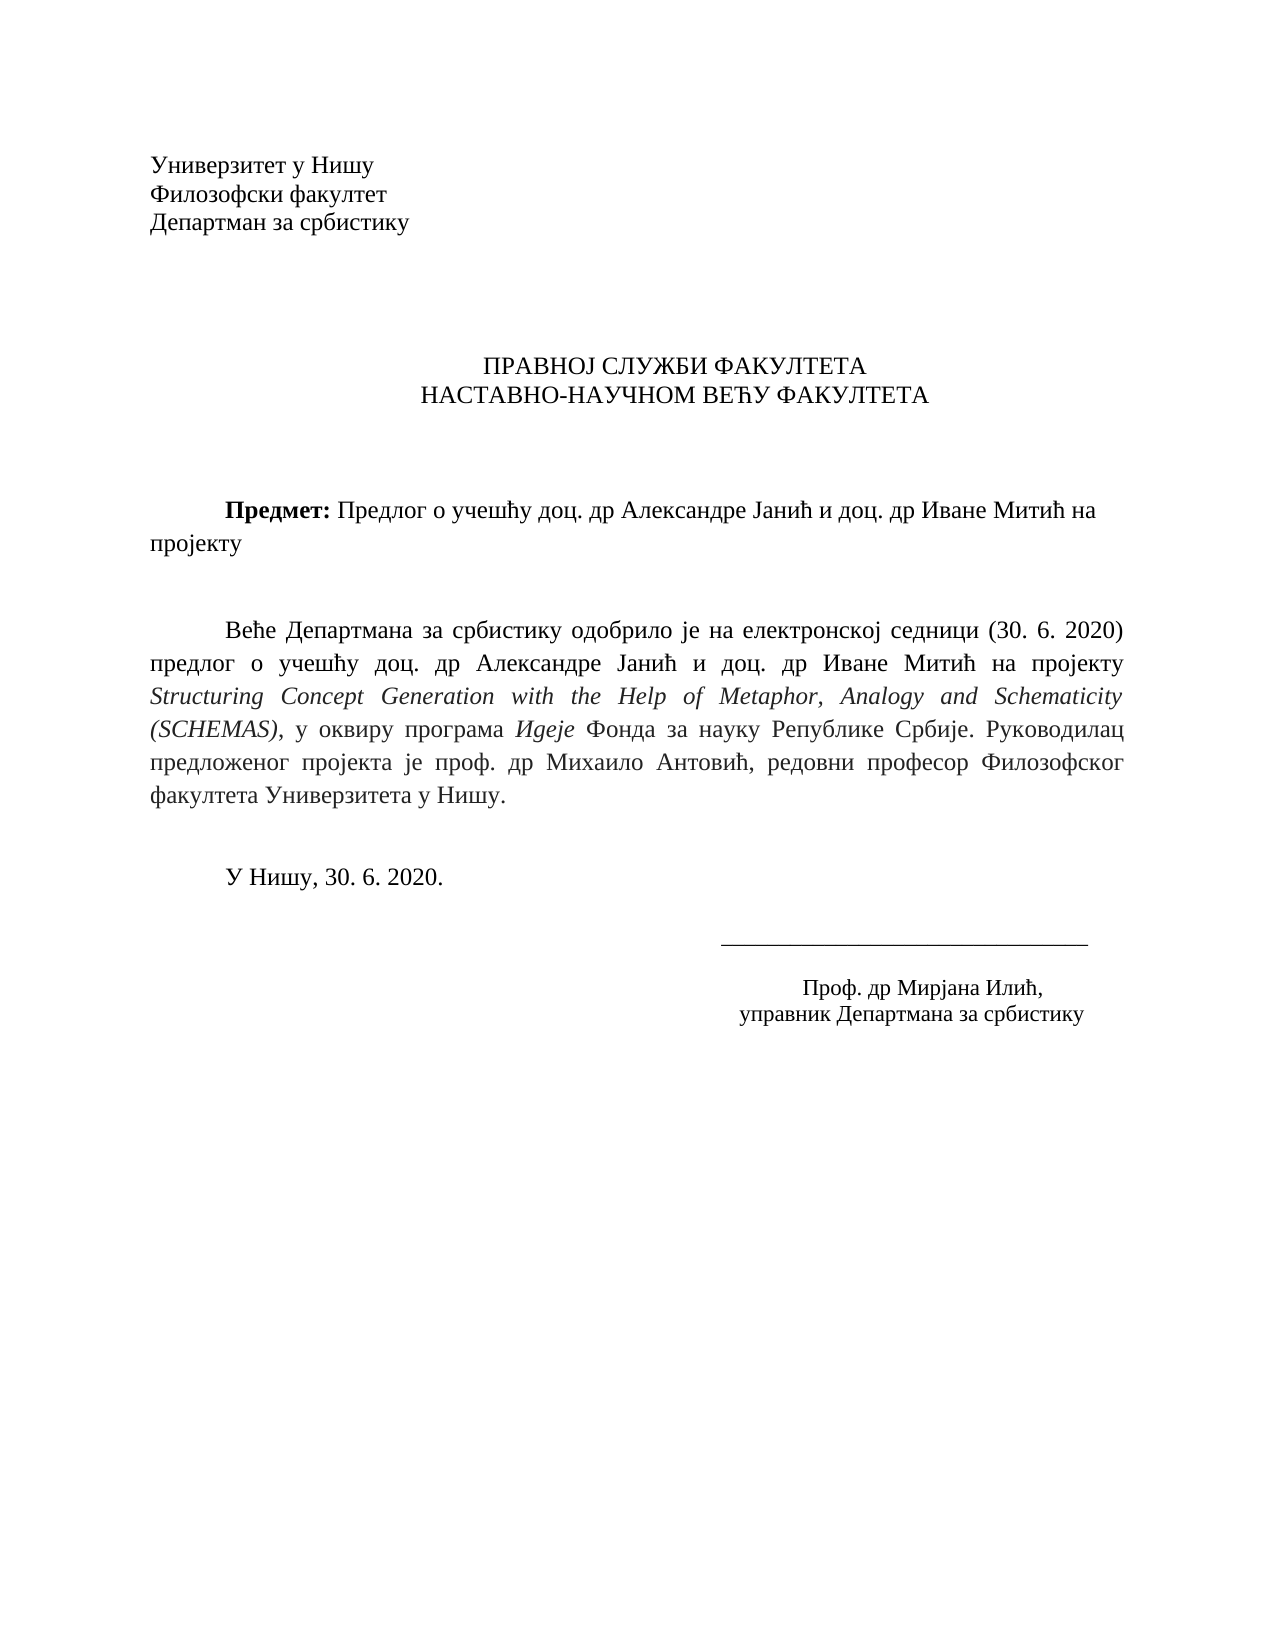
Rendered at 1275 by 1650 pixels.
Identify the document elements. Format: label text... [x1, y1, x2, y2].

text Департман за србистику [150, 207, 1125, 236]
text Универзитет у Нишу [150, 150, 1125, 179]
text Проф. др Мирјана Илић, [619, 973, 1125, 1000]
text Веће Департмана за србистику одобрило је на електронској седници (30. 6. 2020) предлог о учешћу доц. др Александре Јанић и доц. др Иване Митић на пројекту Structuring Concept Generation with the Help of Metaphor, Analogy and Schematicity (SCHEMAS), у оквиру програма Идеје Фонда за науку Републике Србије. Руководилац предложеног пројекта је проф. др Михаило Антовић, редовни професор Филозофског факултета Универзитета у Нишу. [150, 615, 1125, 714]
text НАСТАВНО-НАУЧНОМ ВЕЋУ ФАКУЛТЕТА [150, 380, 1125, 409]
text Филозофски факултет [150, 179, 1125, 207]
text Предмет: Предлог о учешћу доц. др Александре Јанић и доц. др Иване Митић на пројекту [150, 495, 1125, 557]
text ________________________________ [721, 891, 1125, 949]
text У Нишу, 30. 6. 2020. [150, 862, 1125, 891]
text управник Департмана за србистику [619, 1000, 1125, 1026]
text ПРАВНОЈ СЛУЖБИ ФАКУЛТЕТА [150, 351, 1125, 380]
text Веће Департмана за србистику одобрило је на електронској седници (30. 6. 2020) предлог о учешћу доц. др Александре Јанић и доц. др Иване Митић на пројекту Structuring Concept Generation with the Help of Metaphor, Analogy and Schematicity (SCHEMAS), у оквиру програма Идеје Фонда за науку Републике Србије. Руководилац предложеног пројекта је проф. др Михаило Антовић, редовни професор Филозофског факултета Универзитета у Нишу. [150, 776, 1125, 809]
